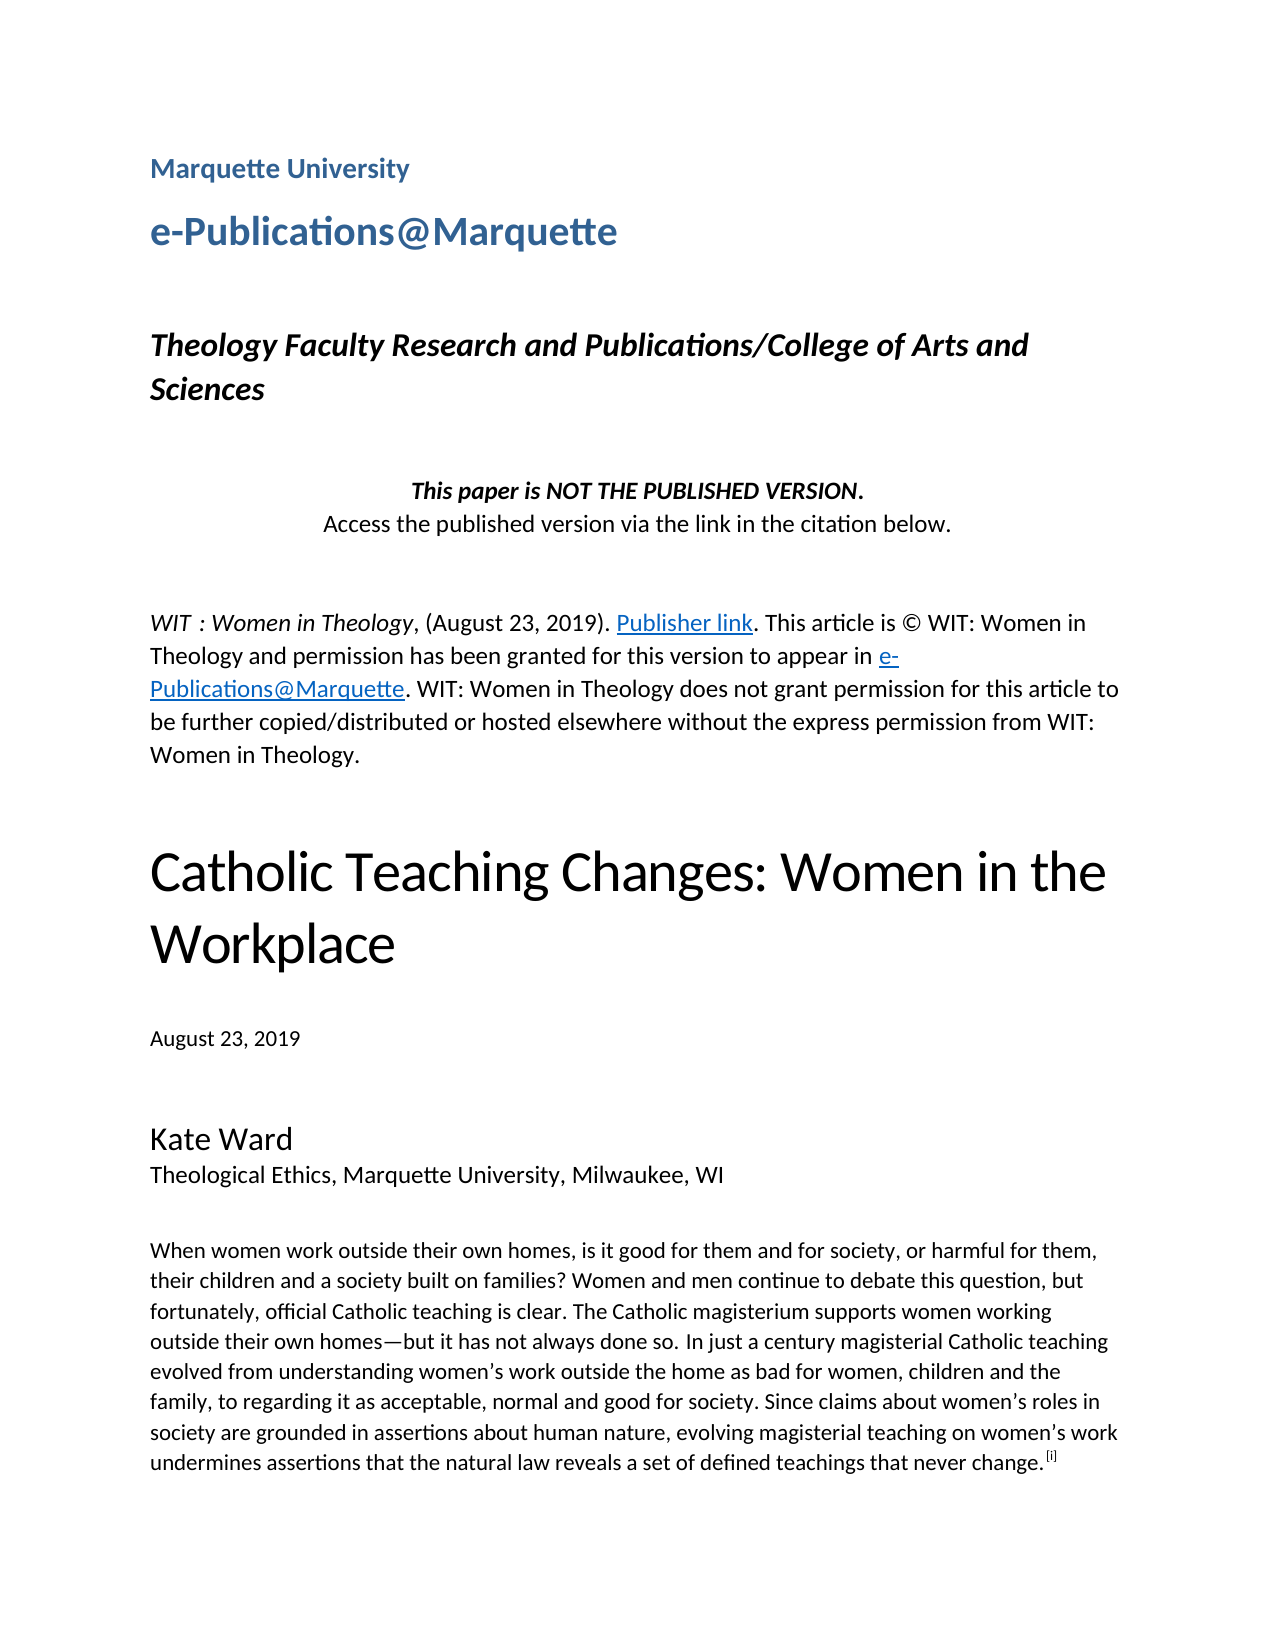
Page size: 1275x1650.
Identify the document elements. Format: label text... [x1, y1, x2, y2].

text Kate Ward [150, 1118, 1125, 1159]
text When women work outside their own homes, is it good for them and for society, or harmful for them, their children and a society built on families? Women and men continue to debate this question, but fortunately, official Catholic teaching is clear. The Catholic magisterium supports women working outside their own homes—but it has not always done so. In just a century magisterial Catholic teaching evolved from understanding women’s work outside the home as bad for women, children and the family, to regarding it as acceptable, normal and good for society. Since claims about women’s roles in society are grounded in assertions about human nature, evolving magisterial teaching on women’s work undermines assertions that the natural law reveals a set of defined teachings that never change.[i] [150, 1236, 1125, 1476]
text August 23, 2019 [150, 1024, 1125, 1053]
text Access the published version via the link in the citation below. [150, 508, 1125, 538]
text Marquette University [150, 150, 1125, 186]
text Theological Ethics, Marquette University, Milwaukee, WI [150, 1159, 1125, 1189]
text e-Publications@Marquette [150, 205, 1125, 256]
text WIT : Women in Theology, (August 23, 2019). Publisher link. This article is © WIT: Women in Theology and permission has been granted for this version to appear in e-Publications@Marquette. WIT: Women in Theology does not grant permission for this article to be further copied/distributed or hosted elsewhere without the express permission from WIT: Women in Theology. [150, 607, 1125, 769]
title Catholic Teaching Changes: Women in the Workplace [150, 835, 1125, 978]
text This paper is NOT THE PUBLISHED VERSION. [150, 475, 1125, 506]
text Theology Faculty Research and Publications/College of Arts and Sciences [150, 323, 1125, 408]
